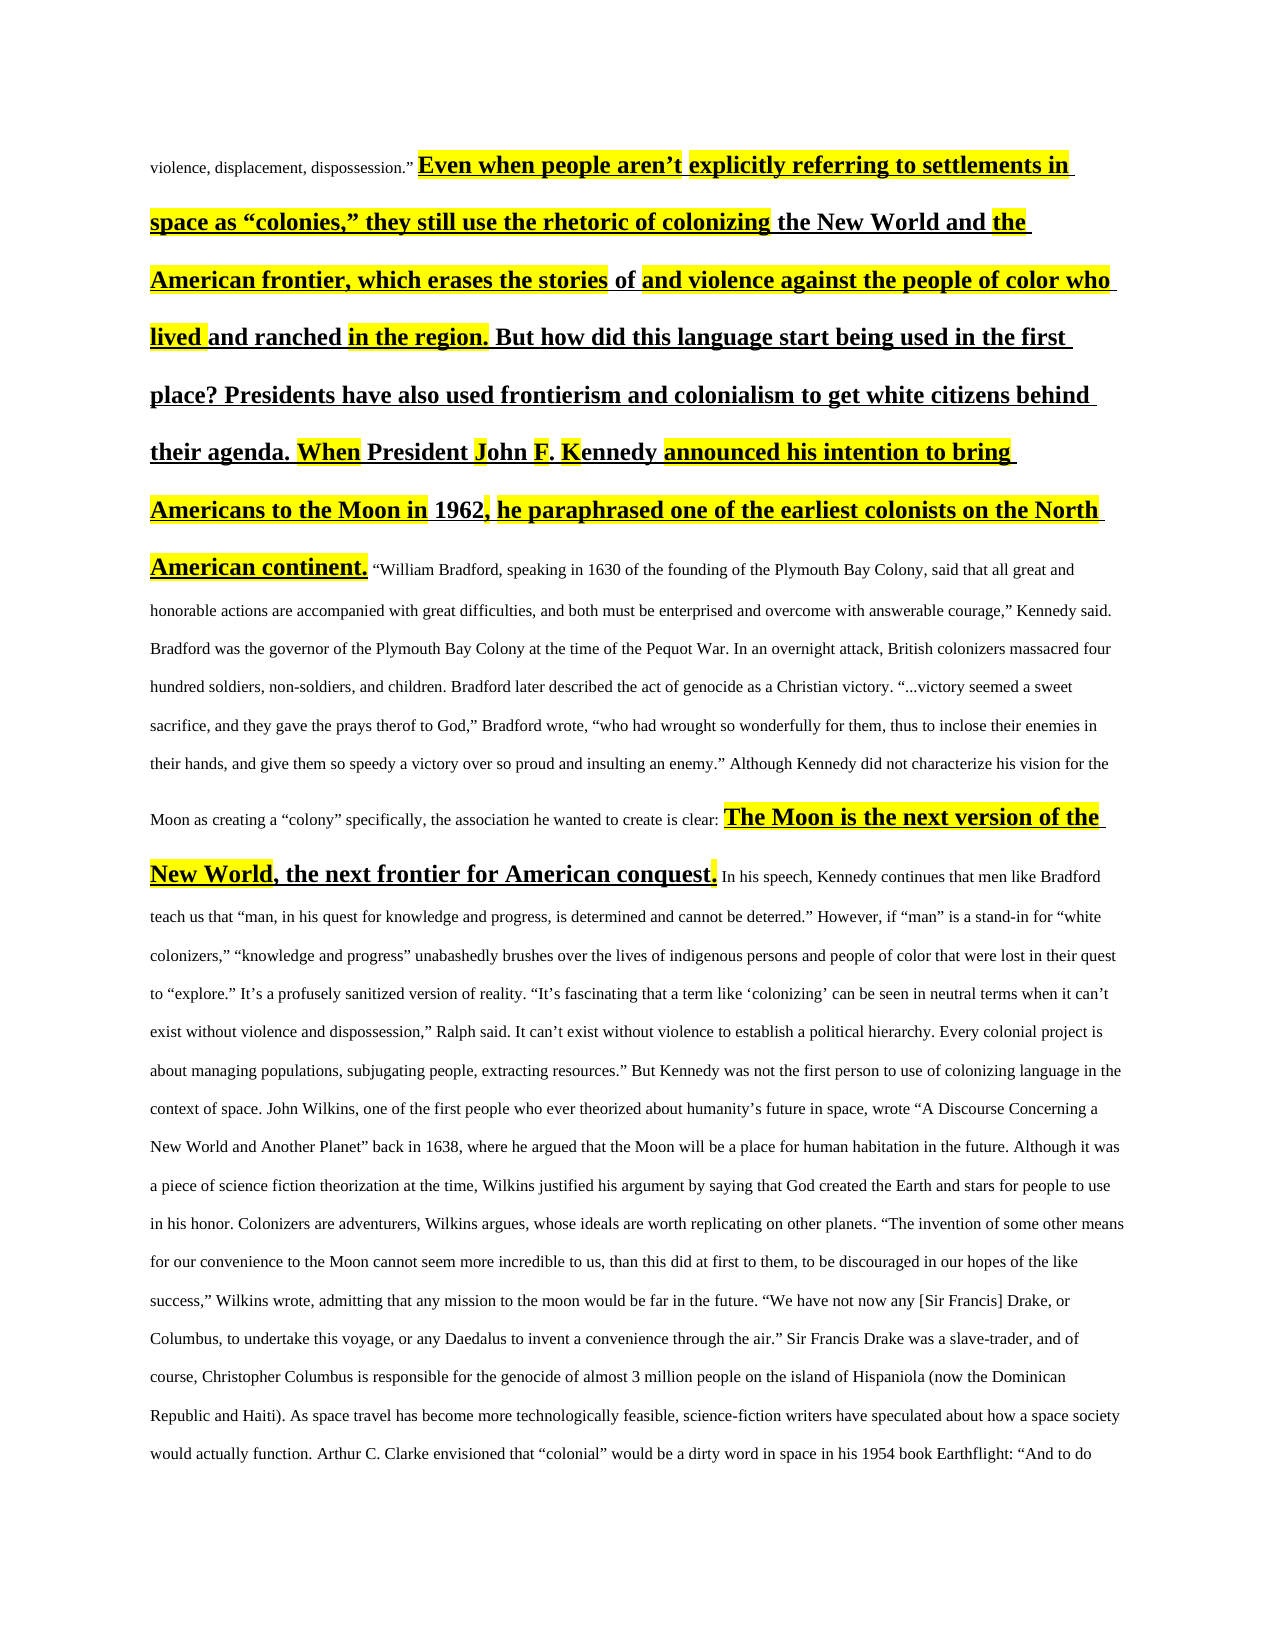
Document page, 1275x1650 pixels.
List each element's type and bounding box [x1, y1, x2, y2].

text [150, 150, 1125, 1463]
